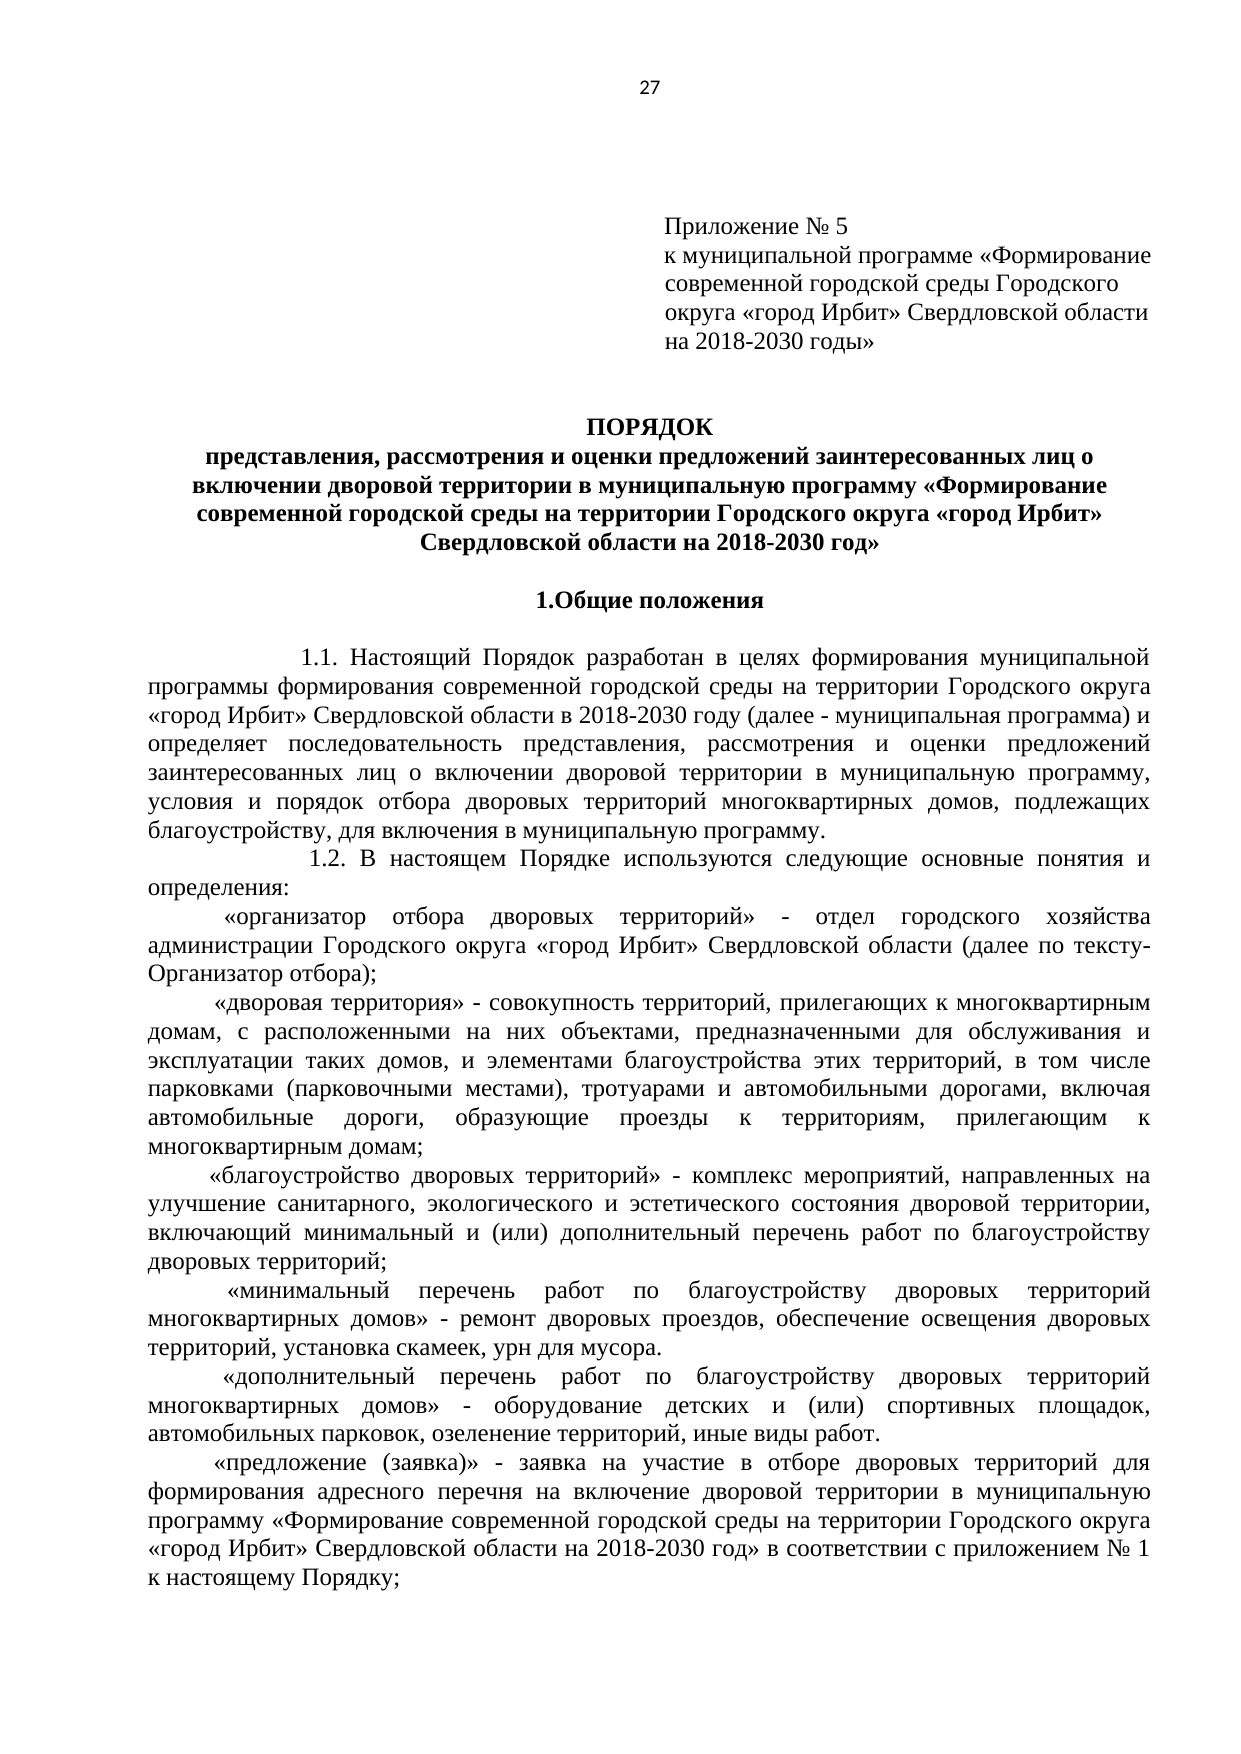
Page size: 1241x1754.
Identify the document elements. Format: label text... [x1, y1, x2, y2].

text 1.1. Настоящий Порядок разработан в целях формирования муниципальной программы формирования современной городской среды на территории Городского округа «город Ирбит» Свердловской области в 2018-2030 году (далее - муниципальная программа) и определяет последовательность представления, рассмотрения и оценки предложений заинтересованных лиц о включении дворовой территории в муниципальную программу, условия и порядок отбора дворовых территорий многоквартирных домов, подлежащих благоустройству, для включения в муниципальную программу. [148, 642, 1152, 843]
text 1.Общие положения [148, 585, 1152, 613]
text «предложение (заявка)» - заявка на участие в отборе дворовых территорий для формирования адресного перечня на включение дворовой территории в муниципальную программу «Формирование современной городской среды на территории Городского округа «город Ирбит» Свердловской области на 2018-2030 год» в соответствии с приложением № 1 к настоящему Порядку; [148, 1447, 1152, 1591]
text «минимальный перечень работ по благоустройству дворовых территорий многоквартирных домов» - ремонт дворовых проездов, обеспечение освещения дворовых территорий, установка скамеек, урн для мусора. [148, 1275, 1152, 1361]
text «дополнительный перечень работ по благоустройству дворовых территорий многоквартирных домов» - оборудование детских и (или) спортивных площадок, автомобильных парковок, озеленение территорий, иные виды работ. [148, 1361, 1152, 1447]
title к муниципальной программе «Формирование современной городской среды Городского округа «город Ирбит» Свердловской области на 2018-2030 годы» [664, 240, 1152, 355]
text «благоустройство дворовых территорий» - комплекс мероприятий, направленных на улучшение санитарного, экологического и эстетического состояния дворовой территории, включающий минимальный и (или) дополнительный перечень работ по благоустройству дворовых территорий; [148, 1160, 1152, 1275]
text представления, рассмотрения и оценки предложений заинтересованных лиц о включении дворовой территории в муниципальную программу «Формирование современной городской среды на территории Городского округа «город Ирбит» Свердловской области на 2018-2030 год» [148, 441, 1152, 556]
text ПОРЯДОК [148, 412, 1152, 441]
text «дворовая территория» - совокупность территорий, прилегающих к многоквартирным домам, с расположенными на них объектами, предназначенными для обслуживания и эксплуатации таких домов, и элементами благоустройства этих территорий, в том числе парковками (парковочными местами), тротуарами и автомобильными дорогами, включая автомобильные дороги, образующие проезды к территориям, прилегающим к многоквартирным домам; [148, 987, 1152, 1160]
text 1.2. В настоящем Порядке используются следующие основные понятия и определения: [148, 843, 1152, 901]
text «организатор отбора дворовых территорий» - отдел городского хозяйства администрации Городского округа «город Ирбит» Свердловской области (далее по тексту- Организатор отбора); [148, 901, 1152, 987]
text Приложение № 5 [664, 211, 1152, 240]
